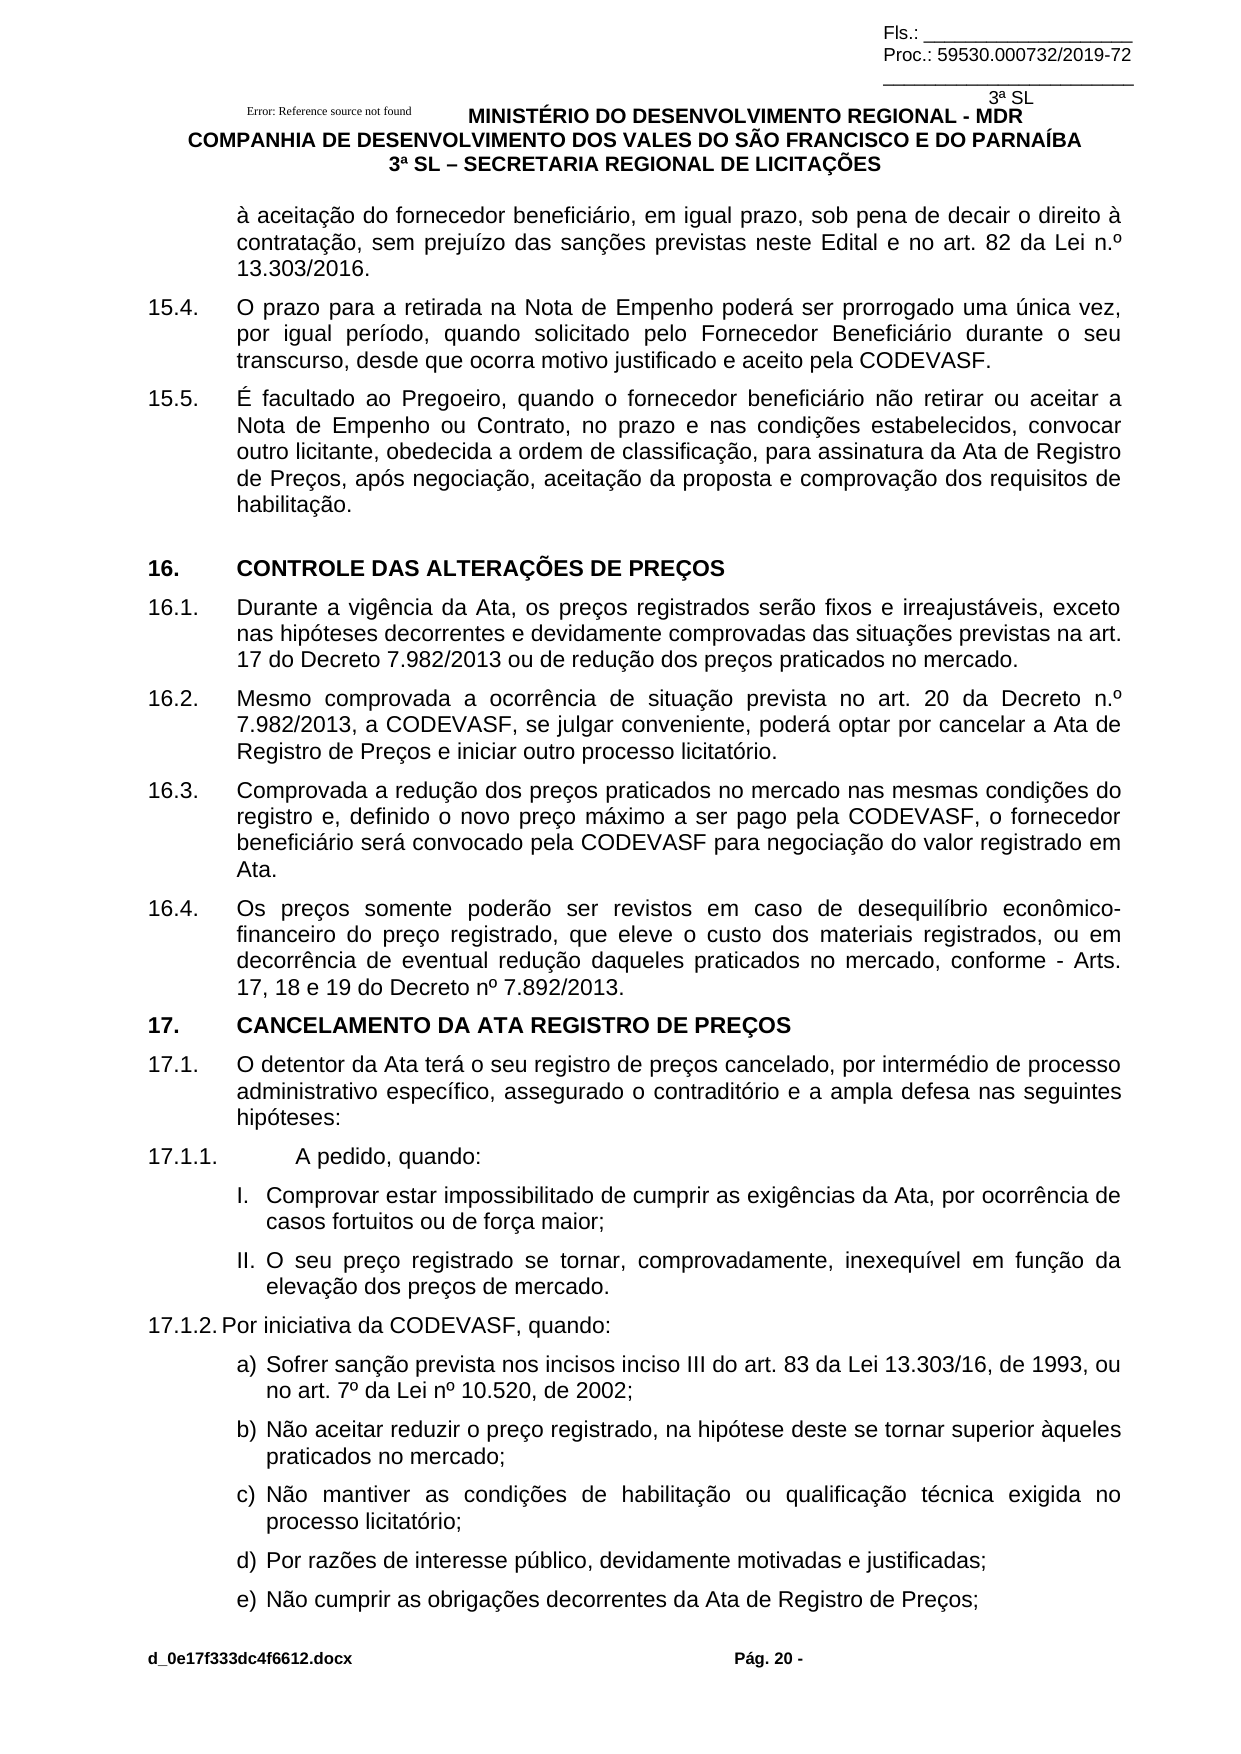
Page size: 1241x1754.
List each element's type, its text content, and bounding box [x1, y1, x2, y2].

list Por iniciativa da CODEVASF, quando: [148, 1312, 1122, 1338]
list CANCELAMENTO DA ATA REGISTRO DE PREÇOS [148, 1012, 1122, 1039]
text d) Por razões de interesse público, devidamente motivadas e justificadas; [236, 1547, 1122, 1573]
text b) Não aceitar reduzir o preço registrado, na hipótese deste se tornar superior àqueles praticados no mercado; [236, 1416, 1122, 1469]
list É facultado ao Pregoeiro, quando o fornecedor beneficiário não retirar ou aceitar a Nota de Empenho ou Contrato, no prazo e nas condições estabelecidos, convocar outro licitante, obedecida a ordem de classificação, para assinatura da Ata de Registro de Preços, após negociação, aceitação da proposta e comprovação dos requisitos de habilitação. [148, 385, 1122, 517]
text I. Comprovar estar impossibilitado de cumprir as exigências da Ata, por ocorrência de casos fortuitos ou de força maior; [236, 1182, 1122, 1234]
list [148, 202, 1122, 281]
list Mesmo comprovada a ocorrência de situação prevista no art. 20 da Decreto n.º 7.982/2013, a CODEVASF, se julgar conveniente, poderá optar por cancelar a Ata de Registro de Preços e iniciar outro processo licitatório. [148, 685, 1122, 764]
list Os preços somente poderão ser revistos em caso de desequilíbrio econômico-financeiro do preço registrado, que eleve o custo dos materiais registrados, ou em decorrência de eventual redução daqueles praticados no mercado, conforme - Arts. 17, 18 e 19 do Decreto nº 7.892/2013. [148, 894, 1122, 1000]
text e) Não cumprir as obrigações decorrentes da Ata de Registro de Preços; [236, 1586, 1122, 1612]
text a) Sofrer sanção prevista nos incisos inciso III do art. 83 da Lei 13.303/16, de 1993, ou no art. 7º da Lei nº 10.520, de 2002; [236, 1351, 1122, 1404]
list Comprovada a redução dos preços praticados no mercado nas mesmas condições do registro e, definido o novo preço máximo a ser pago pela CODEVASF, o fornecedor beneficiário será convocado pela CODEVASF para negociação do valor registrado em Ata. [148, 777, 1122, 882]
list O detentor da Ata terá o seu registro de preços cancelado, por intermédio de processo administrativo específico, assegurado o contraditório e a ampla defesa nas seguintes hipóteses: [148, 1051, 1122, 1130]
list Durante a vigência da Ata, os preços registrados serão fixos e irreajustáveis, exceto nas hipóteses decorrentes e devidamente comprovadas das situações previstas na art. 17 do Decreto 7.982/2013 ou de redução dos preços praticados no mercado. [148, 593, 1122, 673]
list CONTROLE DAS ALTERAÇÕES DE PREÇOS [148, 555, 1122, 581]
list O prazo para a retirada na Nota de Empenho poderá ser prorrogado uma única vez, por igual período, quando solicitado pelo Fornecedor Beneficiário durante o seu transcurso, desde que ocorra motivo justificado e aceito pela CODEVASF. [148, 294, 1122, 373]
list A pedido, quando: [148, 1143, 1122, 1169]
text II. O seu preço registrado se tornar, comprovadamente, inexequível em função da elevação dos preços de mercado. [236, 1247, 1122, 1300]
text c) Não mantiver as condições de habilitação ou qualificação técnica exigida no processo licitatório; [236, 1481, 1122, 1534]
